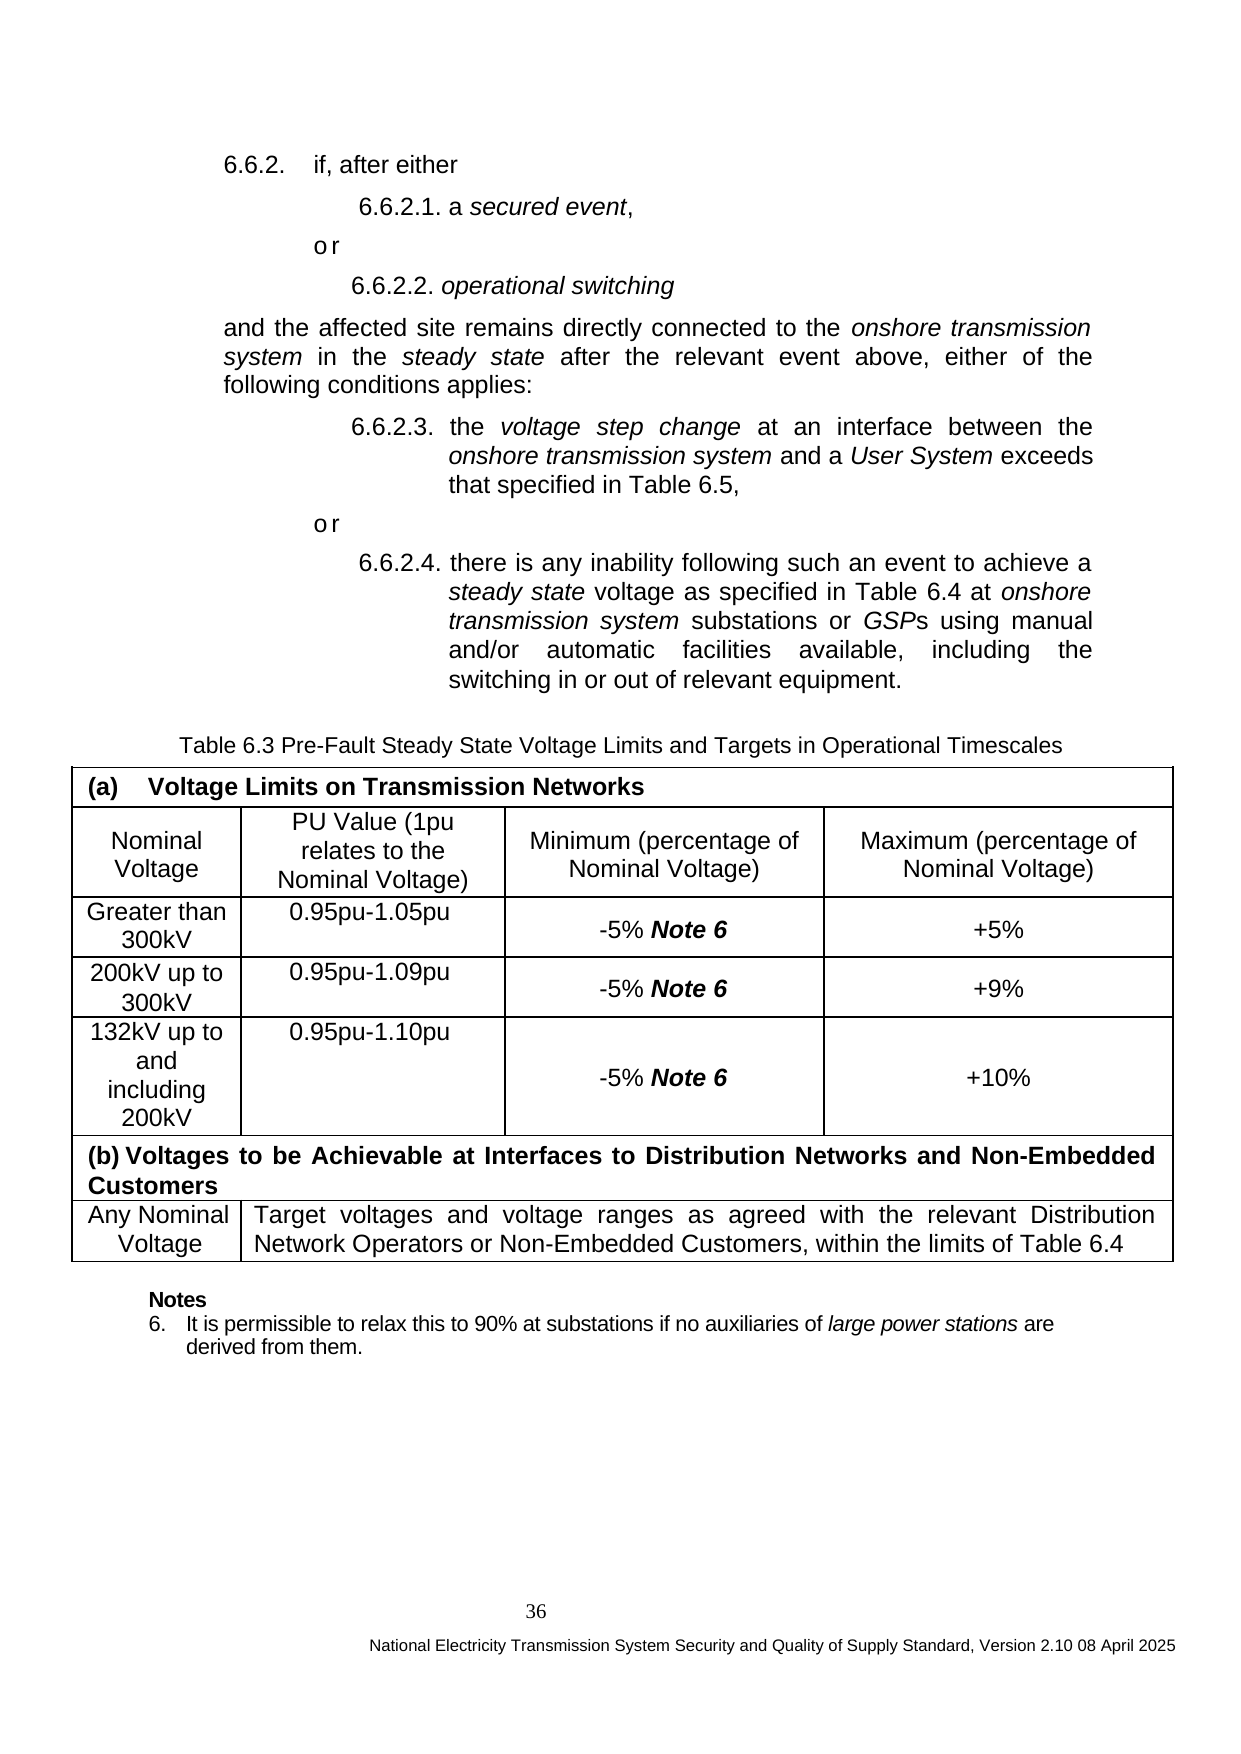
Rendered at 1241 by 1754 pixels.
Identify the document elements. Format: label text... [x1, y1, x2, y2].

table_cell +5% [825, 898, 1172, 956]
table_cell Maximum (percentage of Nominal Voltage) [825, 808, 1172, 896]
table_cell PU Value (1pu relates to the Nominal Voltage) [242, 808, 504, 896]
table_cell Voltages to be Achievable at Interfaces to Distribution Networks and Non-Embedded Customers [73, 1136, 1172, 1199]
text or [313, 231, 1176, 260]
table_cell 0.95pu-1.05pu [242, 898, 504, 956]
table_cell -5% Note 6 [506, 1018, 823, 1134]
table_cell Any Nominal Voltage [73, 1201, 240, 1261]
text 6.6.2. if, after either [223, 151, 1176, 179]
text 6.6.2.2. operational switching [351, 271, 1176, 301]
table_cell 132kV up to and including 200kV [73, 1018, 240, 1134]
table_cell Minimum (percentage of Nominal Voltage) [506, 808, 823, 896]
table_cell Greater than 300kV [73, 898, 240, 956]
text 6. It is permissible to relax this to 90% at substations if no auxiliaries of large power stations are derived from them. [148, 1313, 1093, 1359]
table_cell Target voltages and voltage ranges as agreed with the relevant Distribution Network Operators or Non-Embedded Customers, within the limits of Table 6.4 [242, 1201, 1172, 1261]
text or [313, 509, 1176, 538]
table_cell Nominal Voltage [73, 808, 240, 896]
table_cell 200kV up to 300kV [73, 958, 240, 1016]
text 6.6.2.4. there is any inability following such an event to achieve a steady state voltage as specified in Table 6.4 at onshore transmission system substations or GSPs using manual and/or automatic facilities available, including the switching in or out of relevant equipment. [358, 548, 1093, 694]
table_cell 0.95pu-1.09pu [242, 958, 504, 1016]
table_cell 0.95pu-1.10pu [242, 1018, 504, 1134]
text Table 6.3 Pre-Fault Steady State Voltage Limits and Targets in Operational Timescales [66, 732, 1176, 759]
table_cell +10% [825, 1018, 1172, 1134]
table_cell +9% [825, 958, 1172, 1016]
table_header Voltage Limits on Transmission Networks [73, 768, 1172, 806]
table_cell -5% Note 6 [506, 898, 823, 956]
text Notes [148, 1287, 1176, 1312]
table_cell -5% Note 6 [506, 958, 823, 1016]
text and the affected site remains directly connected to the onshore transmission system in the steady state after the relevant event above, either of the following conditions applies: [223, 314, 1093, 399]
text 6.6.2.3. the voltage step change at an interface between the onshore transmission system and a User System exceeds that specified in Table 6.5, [351, 412, 1093, 499]
text 6.6.2.1. a secured event, [358, 192, 1176, 222]
